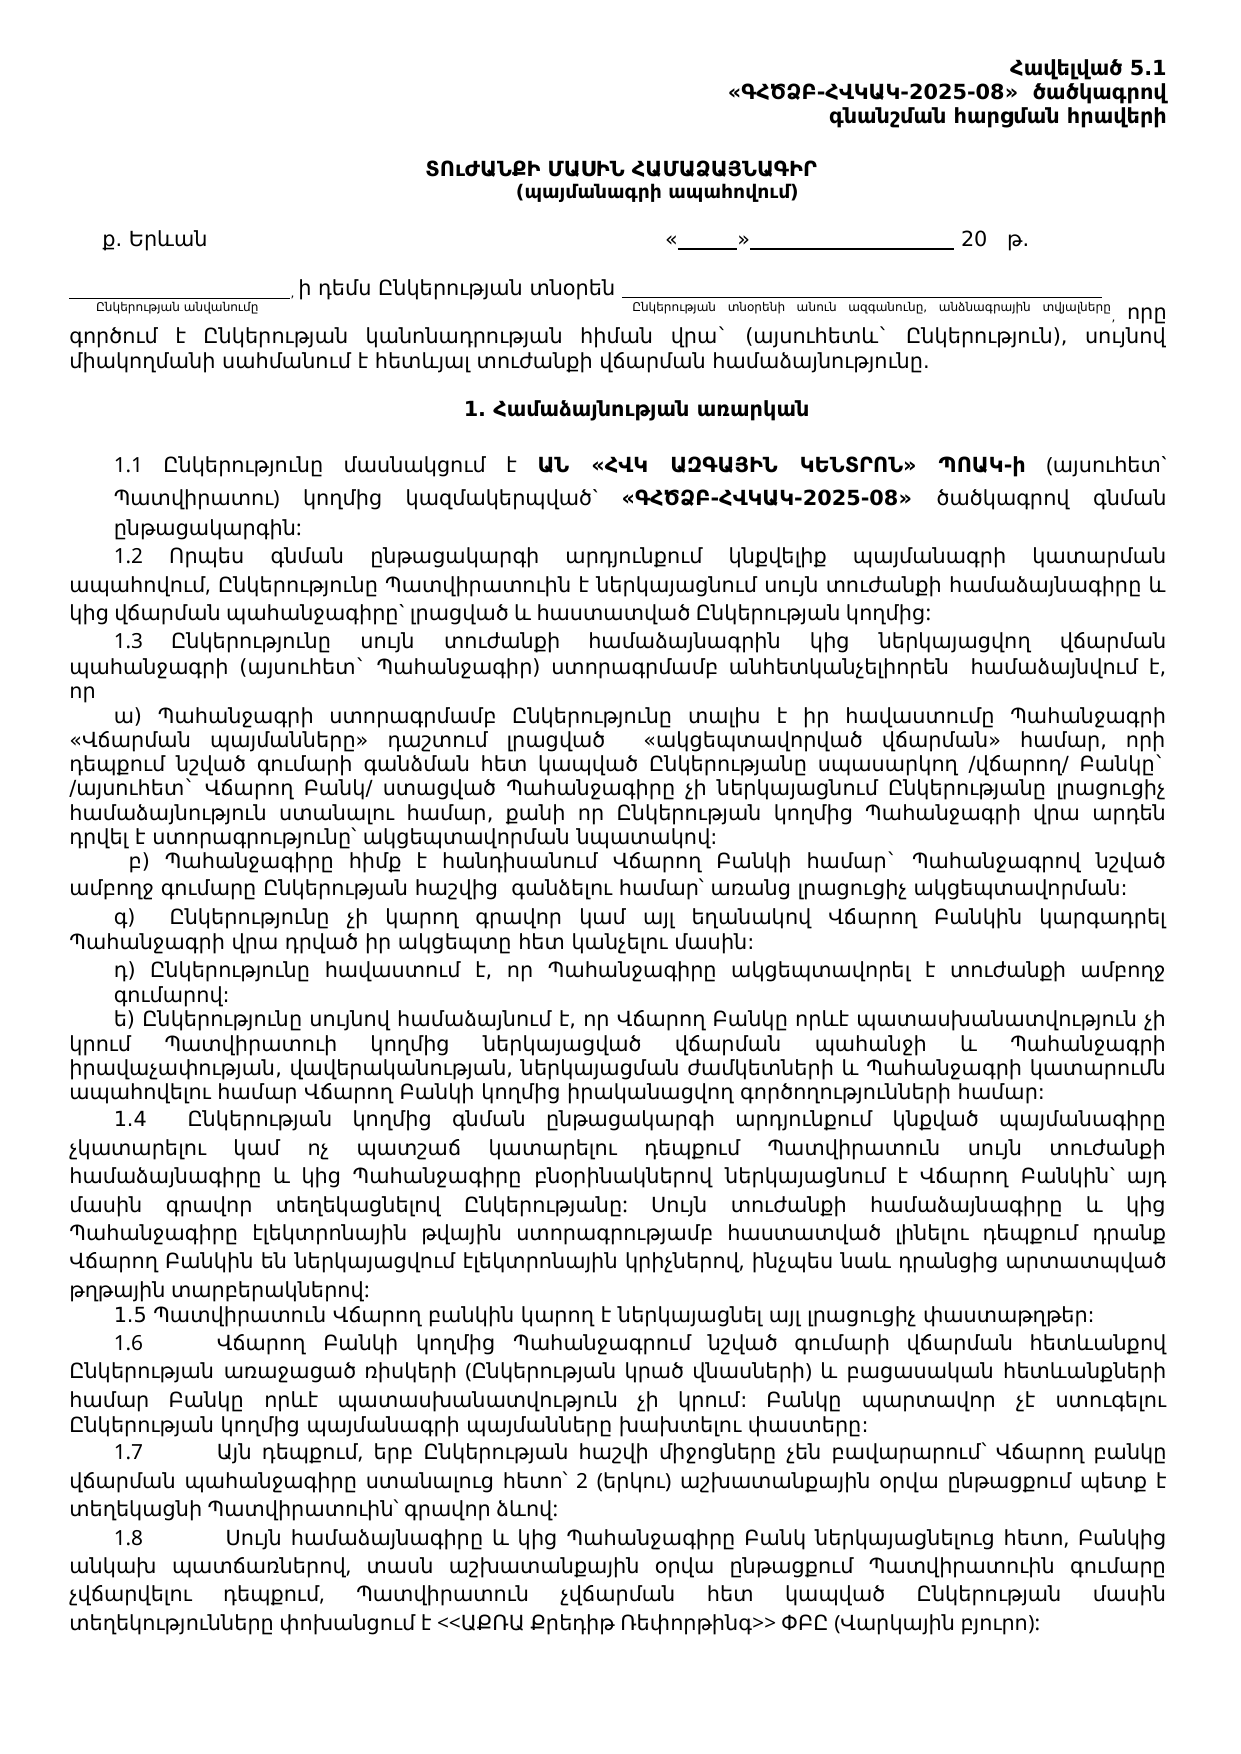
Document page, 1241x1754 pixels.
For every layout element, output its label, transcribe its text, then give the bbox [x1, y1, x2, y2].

text գնանշման հարցման հրավերի [69, 104, 1167, 128]
text 1.1 Ընկերությունը մասնակցում է ԱՆ «ՀՎԿ ԱԶԳԱՅԻՆ ԿԵՆՏՐՈՆ» ՊՈԱԿ-ի (այսուհետ` Պատվիրատու) կողմից կազմակերպված` «ԳՀԾՁԲ-ՀՎԿԱԿ-2025-08» ծածկագրով գնման ընթացակարգին: [113, 450, 1167, 541]
list Սույն համաձայնագիրը և կից Պահանջագիրը Բանկ ներկայացնելուց հետո, Բանկից անկախ պատճառներով, տասն աշխատանքային օրվա ընթացքում Պատվիրատուին գումարը չվճարվելու դեպքում, Պատվիրատուն չվճարման հետ կապված Ընկերության մասին տեղեկությունները փոխանցում է <<ԱՔՌԱ Քրեդիթ Ռեփորթինգ>> ՓԲԸ (Վարկային բյուրո): [69, 1523, 1167, 1636]
text Հավելված 5.1 [69, 56, 1167, 80]
text 1. Համաձայնության առարկան [107, 397, 1167, 422]
text բ) Պահանջագիրը հիմք է հանդիսանում Վճարող Բանկի համար` Պահանջագրով նշված ամբողջ գումարը Ընկերության հաշվից գանձելու համար՝ առանց լրացուցիչ ակցեպտավորման: [69, 849, 1167, 902]
text ե) Ընկերությունը սույնով համաձայնում է, որ Վճարող Բանկը որևէ պատասխանատվություն չի կրում Պատվիրատուի կողմից ներկայացված վճարման պահանջի և Պահանջագրի իրավաչափության, վավերականության, ներկայացման ժամկետների և Պահանջագրի կատարումն ապահովելու համար Վճարող Բանկի կողմից իրականացվող գործողությունների համար: [69, 1007, 1167, 1104]
text ա) Պահանջագրի ստորագրմամբ Ընկերությունը տալիս է իր հավաստումը Պահանջագրի «Վճարման պայմանները» դաշտում լրացված «ակցեպտավորված վճարման» համար, որի դեպքում նշված գումարի գանձման հետ կապված Ընկերությանը սպասարկող /վճարող/ Բանկը` /այսուհետ` Վճարող Բանկ/ ստացված Պահանջագիրը չի ներկայացնում Ընկերությանը լրացուցիչ համաձայնություն ստանալու համար, քանի որ Ընկերության կողմից Պահանջագրի վրա արդեն դրվել է ստորագրությունը՝ ակցեպտավորման նպատակով: [69, 704, 1167, 849]
text (պայմանագրի ապահովում) [69, 181, 1167, 203]
text 1.3 Ընկերությունը սույն տուժանքի համաձայնագրին կից ներկայացվող վճարման պահանջագրի (այսուհետ` Պահանջագիր) ստորագրմամբ անհետկանչելիորեն համաձայնվում է, որ [69, 627, 1167, 704]
text 1.4 Ընկերության կողմից գնման ընթացակարգի արդյունքում կնքված պայմանագիրը չկատարելու կամ ոչ պատշաճ կատարելու դեպքում Պատվիրատուն սույն տուժանքի համաձայնագիրը և կից Պահանջագիրը բնօրինակներով ներկայացնում է Վճարող Բանկին` այդ մասին գրավոր տեղեկացնելով Ընկերությանը: Սույն տուժանքի համաձայնագիրը և կից Պահանջագիրը էլեկտրոնային թվային ստորագրությամբ հաստատված լինելու դեպքում դրանք Վճարող Բանկին են ներկայացվում էլեկտրոնային կրիչներով, ինչպես նաև դրանցից արտատպված թղթային տարբերակներով: [69, 1104, 1167, 1303]
text «ԳՀԾՁԲ-ՀՎԿԱԿ-2025-08» ծածկագրով [69, 80, 1167, 104]
list Վճարող Բանկի կողմից Պահանջագրում նշված գումարի վճարման հետևանքով Ընկերության առաջացած ռիսկերի (Ընկերության կրած վնասների) և բացասական հետևանքների համար Բանկը որևէ պատասխանատվություն չի կրում: Բանկը պարտավոր չէ ստուգելու Ընկերության կողմից պայմանագրի պայմանները խախտելու փաստերը: [69, 1328, 1167, 1437]
text ՏՈւԺԱՆՔԻ ՄԱՍԻՆ ՀԱՄԱՁԱՅՆԱԳԻՐ [69, 157, 1167, 181]
text Ընկերության անվանումը Ընկերության տնօրենի անուն ազգանունը, անձնագրային տվյալները, որը գործում է Ընկերության կանոնադրության հիման վրա` (այսուհետև` Ընկերություն), սույնով միակողմանի սահմանում է հետևյալ տուժանքի վճարման համաձայնությունը. [69, 300, 1167, 373]
text գ) Ընկերությունը չի կարող գրավոր կամ այլ եղանակով Վճարող Բանկին կարգադրել Պահանջագրի վրա դրված իր ակցեպտը հետ կանչելու մասին: [69, 902, 1167, 955]
text դ) Ընկերությունը հավաստում է, որ Պահանջագիրը ակցեպտավորել է տուժանքի ամբողջ գումարով: [113, 955, 1167, 1007]
list Այն դեպքում, երբ Ընկերության հաշվի միջոցները չեն բավարարում՝ Վճարող բանկը վճարման պահանջագիրը ստանալուց հետո՝ 2 (երկու) աշխատանքային օրվա ընթացքում պետք է տեղեկացնի Պատվիրատուին՝ գրավոր ձևով: [69, 1437, 1167, 1523]
text , ի դեմս Ընկերության տնօրեն [69, 276, 1167, 300]
text 1.5 Պատվիրատուն Վճարող բանկին կարող է ներկայացնել այլ լրացուցիչ փաստաթղթեր: [113, 1303, 1167, 1328]
text ք. Երևան « » 20 թ. [69, 227, 1167, 252]
text 1.2 Որպես գնման ընթացակարգի արդյունքում կնքվելիք պայմանագրի կատարման ապահովում, Ընկերությունը Պատվիրատուին է ներկայացնում սույն տուժանքի համաձայնագիրը և կից վճարման պահանջագիրը` լրացված և հաստատված Ընկերության կողմից: [69, 541, 1167, 627]
